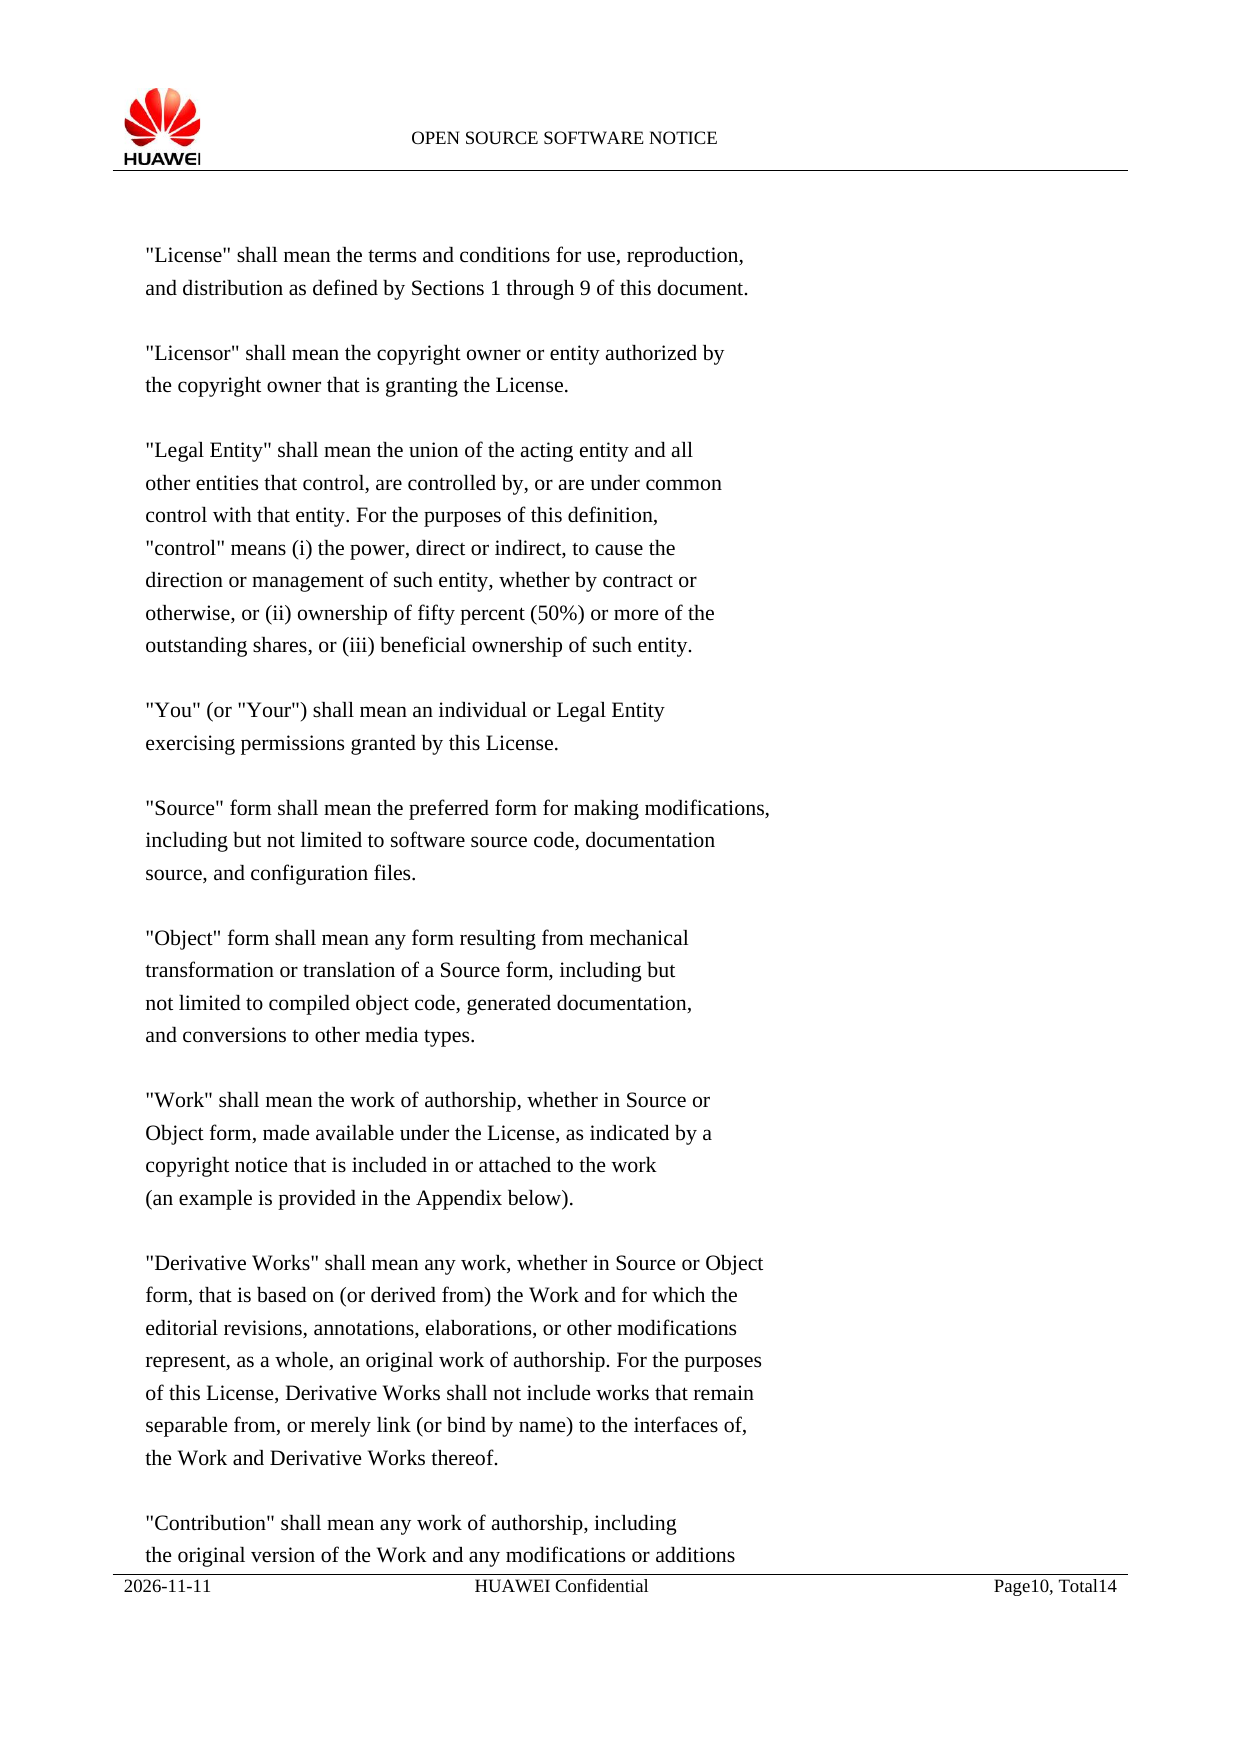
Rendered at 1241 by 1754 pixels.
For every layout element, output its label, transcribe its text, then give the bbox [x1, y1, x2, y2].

picture [124, 88, 201, 165]
